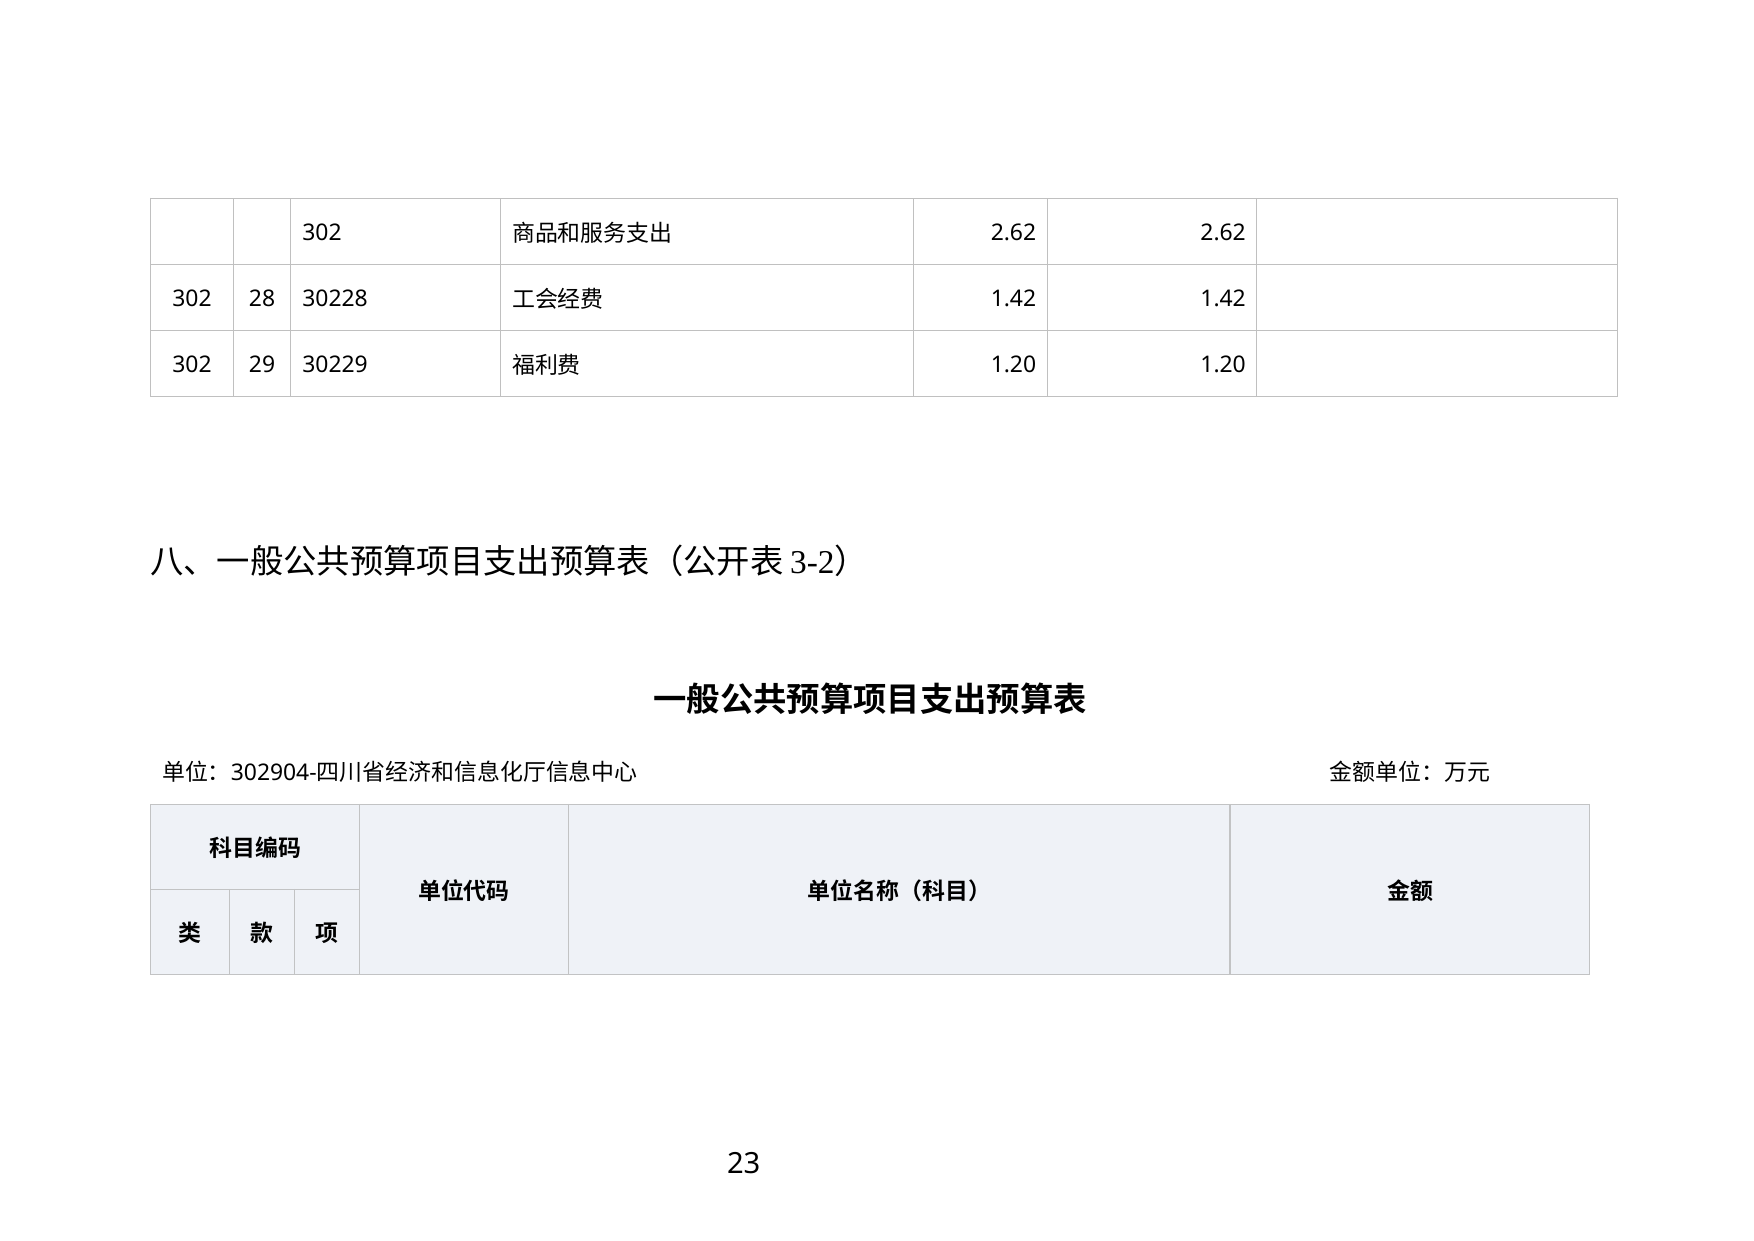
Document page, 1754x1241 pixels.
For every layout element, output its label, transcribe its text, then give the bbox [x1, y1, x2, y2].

table_cell 29 [234, 331, 290, 396]
table_cell 2.62 [1048, 199, 1256, 264]
table_cell 单位名称（科目） [569, 805, 1229, 974]
table_cell 2.62 [914, 199, 1047, 264]
table_cell 1.42 [914, 265, 1047, 330]
text 八、一般公共预算项目支出预算表（公开表3-2） [150, 527, 1604, 592]
table_cell 1.42 [1048, 265, 1256, 330]
table_cell 1.20 [914, 331, 1047, 396]
table_cell 工会经费 [501, 265, 913, 330]
table_cell 30229 [291, 331, 500, 396]
table_cell 单位：302904-四川省经济和信息化厅信息中心 [151, 737, 1229, 804]
table_cell 302 [151, 265, 233, 330]
table_cell 科目编码 [151, 805, 359, 889]
table_cell [1257, 199, 1617, 264]
table_cell 金额单位：万元 [1231, 737, 1589, 804]
table_cell 单位代码 [360, 805, 568, 974]
table_cell [1257, 265, 1617, 330]
table_header 一般公共预算项目支出预算表 [151, 658, 1589, 736]
table_cell 302 [151, 331, 233, 396]
table_cell 金额 [1231, 805, 1589, 974]
table_cell 商品和服务支出 [501, 199, 913, 264]
table_cell 款 [230, 890, 294, 974]
table_cell 类 [151, 890, 229, 974]
table_cell 302 [291, 199, 500, 264]
table_cell [151, 199, 233, 264]
table_cell 30228 [291, 265, 500, 330]
table_cell [1257, 331, 1617, 396]
table_cell [234, 199, 290, 264]
table_cell 28 [234, 265, 290, 330]
table_cell 福利费 [501, 331, 913, 396]
table_cell 1.20 [1048, 331, 1256, 396]
table_cell 项 [295, 890, 359, 974]
